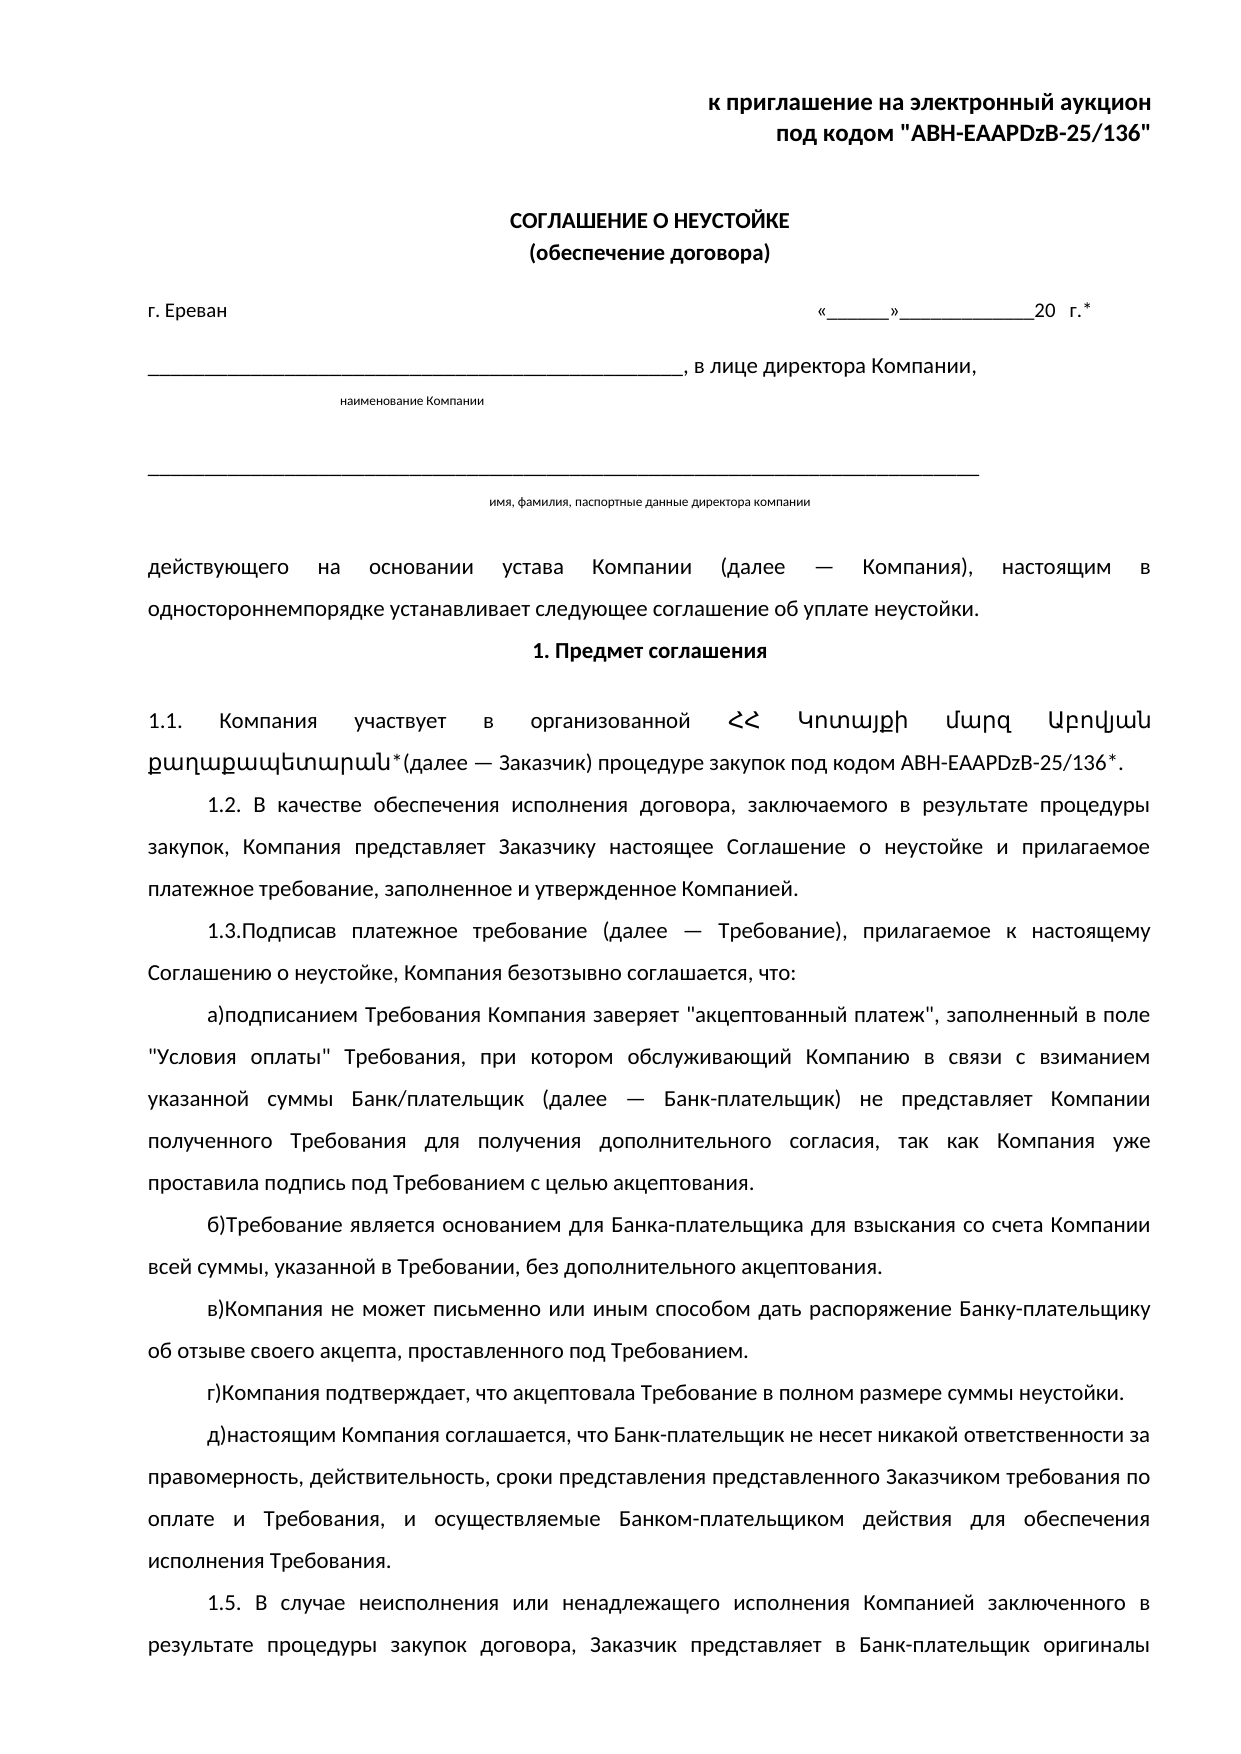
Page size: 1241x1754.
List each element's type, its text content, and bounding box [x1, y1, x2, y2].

text (обеспечение договора) [148, 238, 1152, 266]
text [148, 1588, 1152, 1658]
text д)настоящим Компания соглашается, что Банк-плательщик не несет никакой ответственности за правомерность, действительность, сроки представления представленного Заказчиком требования по оплате и Требования, и осуществляемые Банком-плательщиком действия для обеспечения исполнения Требования. [148, 1420, 1152, 1574]
text 1.3.Подписав платежное требование (далее — Требование), прилагаемое к настоящему Соглашению о неустойке, Компания безотзывно соглашается, что: [148, 916, 1152, 986]
table_header «______»_____________20 г.* [635, 297, 1104, 351]
text действующего на основании устава Компании (далее — Компания), настоящим в одностороннемпорядке устанавливает следующее соглашение об уплате неустойки. [148, 552, 1152, 622]
text 1.2. В качестве обеспечения исполнения договора, заключаемого в результате процедуры закупок, Компания представляет Заказчику настоящее Соглашение о неустойке и прилагаемое платежное требование, заполненное и утвержденное Компанией. [148, 790, 1152, 902]
text к приглашение на электронный аукцион [177, 86, 1152, 117]
text 1.1. Компания участвует в организованной ՀՀ Կոտայքի մարզ Աբովյան քաղաքապետարան*(далее — Заказчик) процедуре закупок под кодом АBH-EAAPDzB-25/136*. [148, 706, 1152, 776]
text б)Требование является основанием для Банка-плательщика для взыскания со счета Компании всей суммы, указанной в Требовании, без дополнительного акцептования. [148, 1210, 1152, 1280]
text а)подписанием Требования Компания заверяет "акцептованный платеж", заполненный в поле "Условия оплаты" Требования, при котором обслуживающий Компанию в связи с взиманием указанной суммы Банк/плательщик (далее — Банк-плательщик) не представляет Компании полученного Требования для получения дополнительного согласия, так как Компания уже проставила подпись под Требованием с целью акцептования. [148, 1000, 1152, 1196]
text г)Компания подтверждает, что акцептовала Требование в полном размере суммы неустойки. [148, 1378, 1152, 1406]
text в)Компания не может письменно или иным способом дать распоряжение Банку-плательщику об отзыве своего акцепта, проставленного под Требованием. [148, 1294, 1152, 1364]
text СОГЛАШЕНИЕ О НЕУСТОЙКЕ [148, 206, 1152, 234]
text под кодом "АBH-EAAPDzB-25/136" [148, 117, 1152, 147]
text _______________________________________________, в лице директора Компании, [148, 351, 1152, 379]
text _________________________________________________________________________ [148, 452, 1152, 480]
text наименование Компании [340, 393, 1152, 421]
table_header г. Ереван [136, 297, 635, 351]
text имя, фамилия, паспортные данные директора компании [148, 494, 1152, 522]
text 1. Предмет соглашения [148, 636, 1152, 664]
